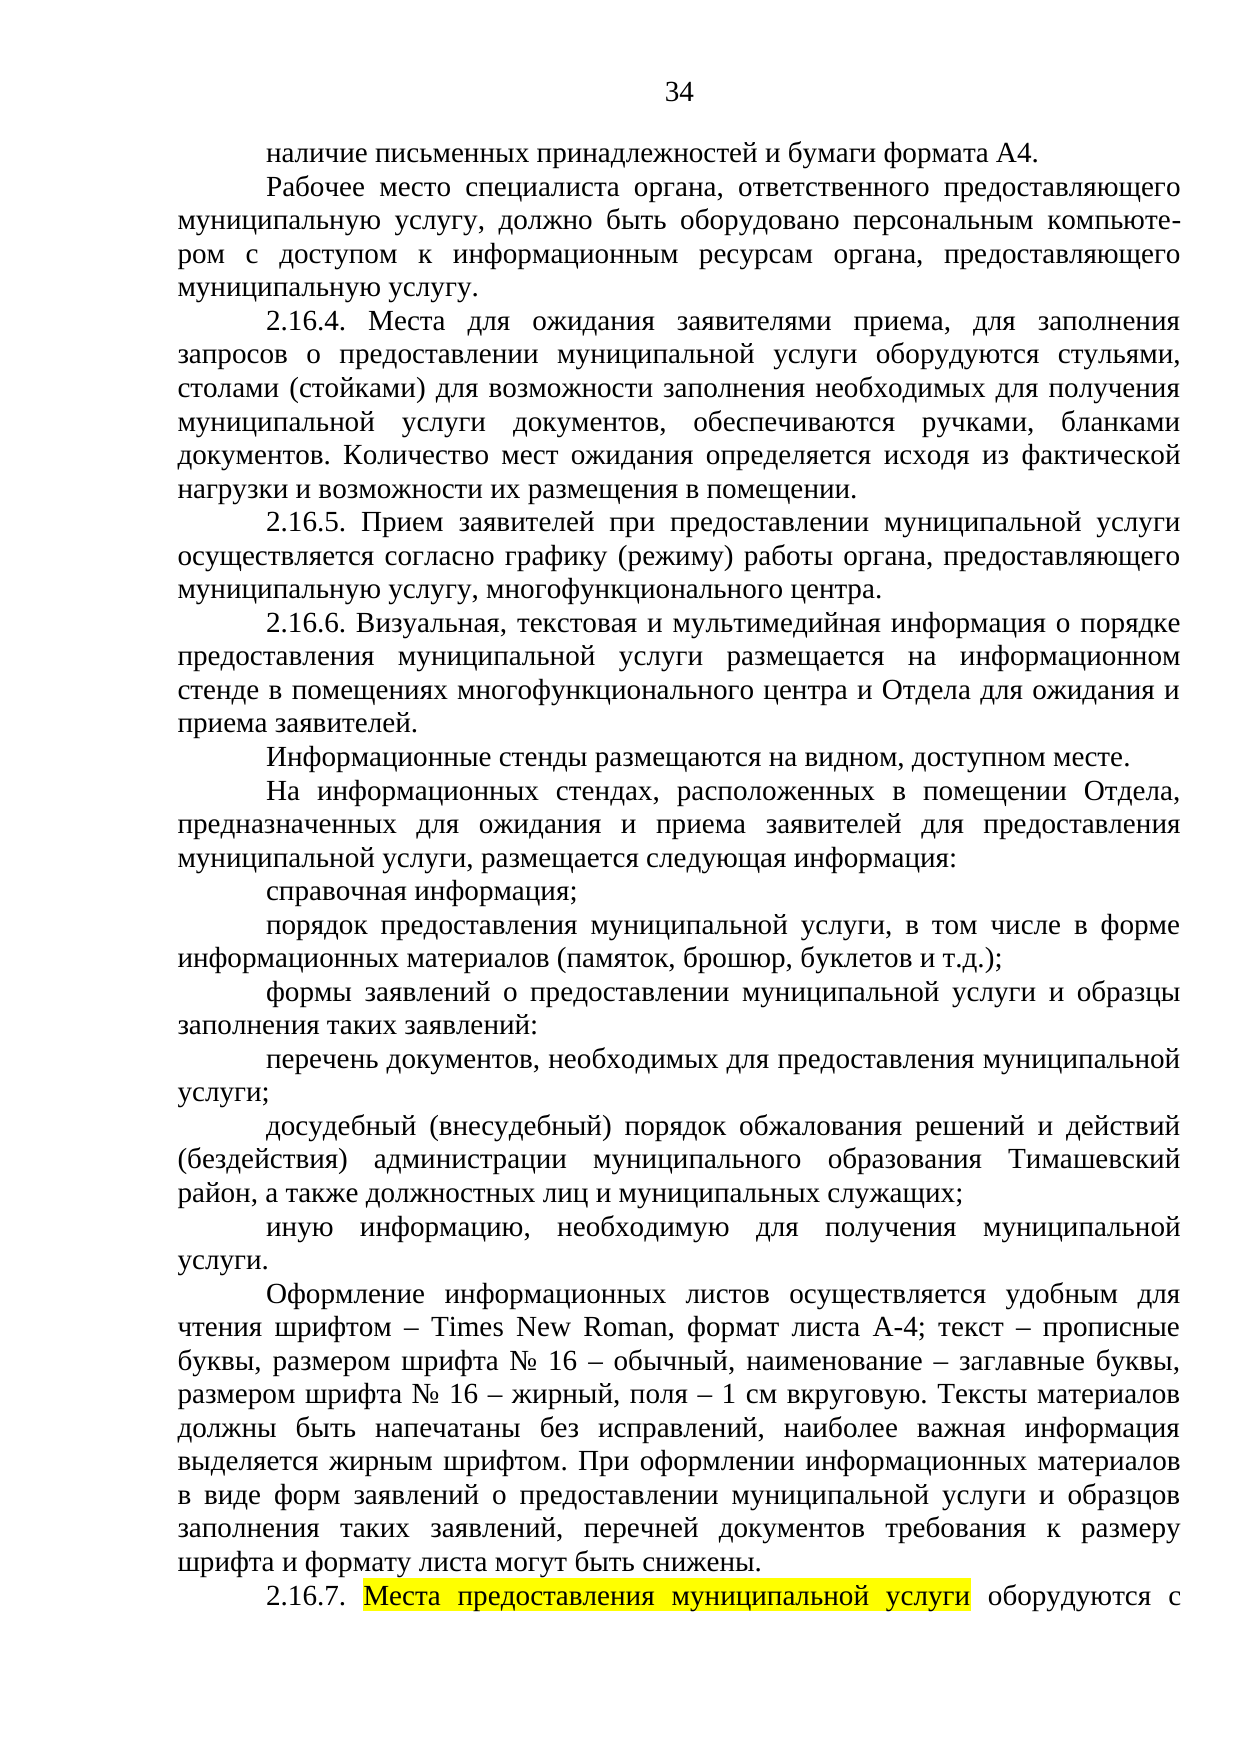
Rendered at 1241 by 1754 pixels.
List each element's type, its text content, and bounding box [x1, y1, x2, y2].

text 2.16.5. Прием заявителей при предоставлении муниципальной услуги осуществляется согласно графику (режиму) работы органа, предоставляющего муниципальную услугу, многофункционального центра. [177, 504, 1181, 605]
text 2.16.6. Визуальная, текстовая и мультимедийная информация о порядке предоставления муниципальной услуги размещается на информационном стенде в помещениях многофункционального центра и Отдела для ожидания и приема заявителей. [177, 605, 1181, 739]
text наличие письменных принадлежностей и бумаги формата A4. [177, 135, 1181, 169]
text На информационных стендах, расположенных в помещении Отдела, предназначенных для ожидания и приема заявителей для предоставления муниципальной услуги, размещается следующая информация: [177, 773, 1181, 873]
text перечень документов, необходимых для предоставления муниципальной услуги; [177, 1041, 1181, 1108]
text 2.16.4. Места для ожидания заявителями приема, для заполнения запросов о предоставлении муниципальной услуги оборудуются стульями, столами (стойками) для возможности заполнения необходимых для получения муниципальной услуги документов, обеспечиваются ручками, бланками документов. Количество мест ожидания определяется исходя из фактической нагрузки и возможности их размещения в помещении. [177, 303, 1181, 504]
text справочная информация; [177, 873, 1181, 907]
text формы заявлений о предоставлении муниципальной услуги и образцы заполнения таких заявлений: [177, 974, 1181, 1041]
text порядок предоставления муниципальной услуги, в том числе в форме информационных материалов (памяток, брошюр, буклетов и т.д.); [177, 907, 1181, 974]
text Рабочее место специалиста органа, ответственного предоставляющего муниципальную услугу, должно быть оборудовано персональным компьютером с доступом к информационным ресурсам органа, предоставляющего муниципальную услугу. [177, 169, 1181, 303]
text Оформление информационных листов осуществляется удобным для чтения шрифтом – Times New Roman, формат листа A-4; текст – прописные буквы, размером шрифта № 16 – обычный, наименование – заглавные буквы, размером шрифта № 16 – жирный, поля – 1 см вкруговую. Тексты материалов должны быть напечатаны без исправлений, наиболее важная информация выделяется жирным шрифтом. При оформлении информационных материалов в виде форм заявлений о предоставлении муниципальной услуги и образцов заполнения таких заявлений, перечней документов требования к размеру шрифта и формату листа могут быть снижены. [177, 1276, 1181, 1578]
text иную информацию, необходимую для получения муниципальной услуги. [177, 1209, 1181, 1276]
text досудебный (внесудебный) порядок обжалования решений и действий (бездействия) администрации муниципального образования Тимашевский район, а также должностных лиц и муниципальных служащих; [177, 1108, 1181, 1209]
text Информационные стенды размещаются на видном, доступном месте. [177, 739, 1181, 773]
